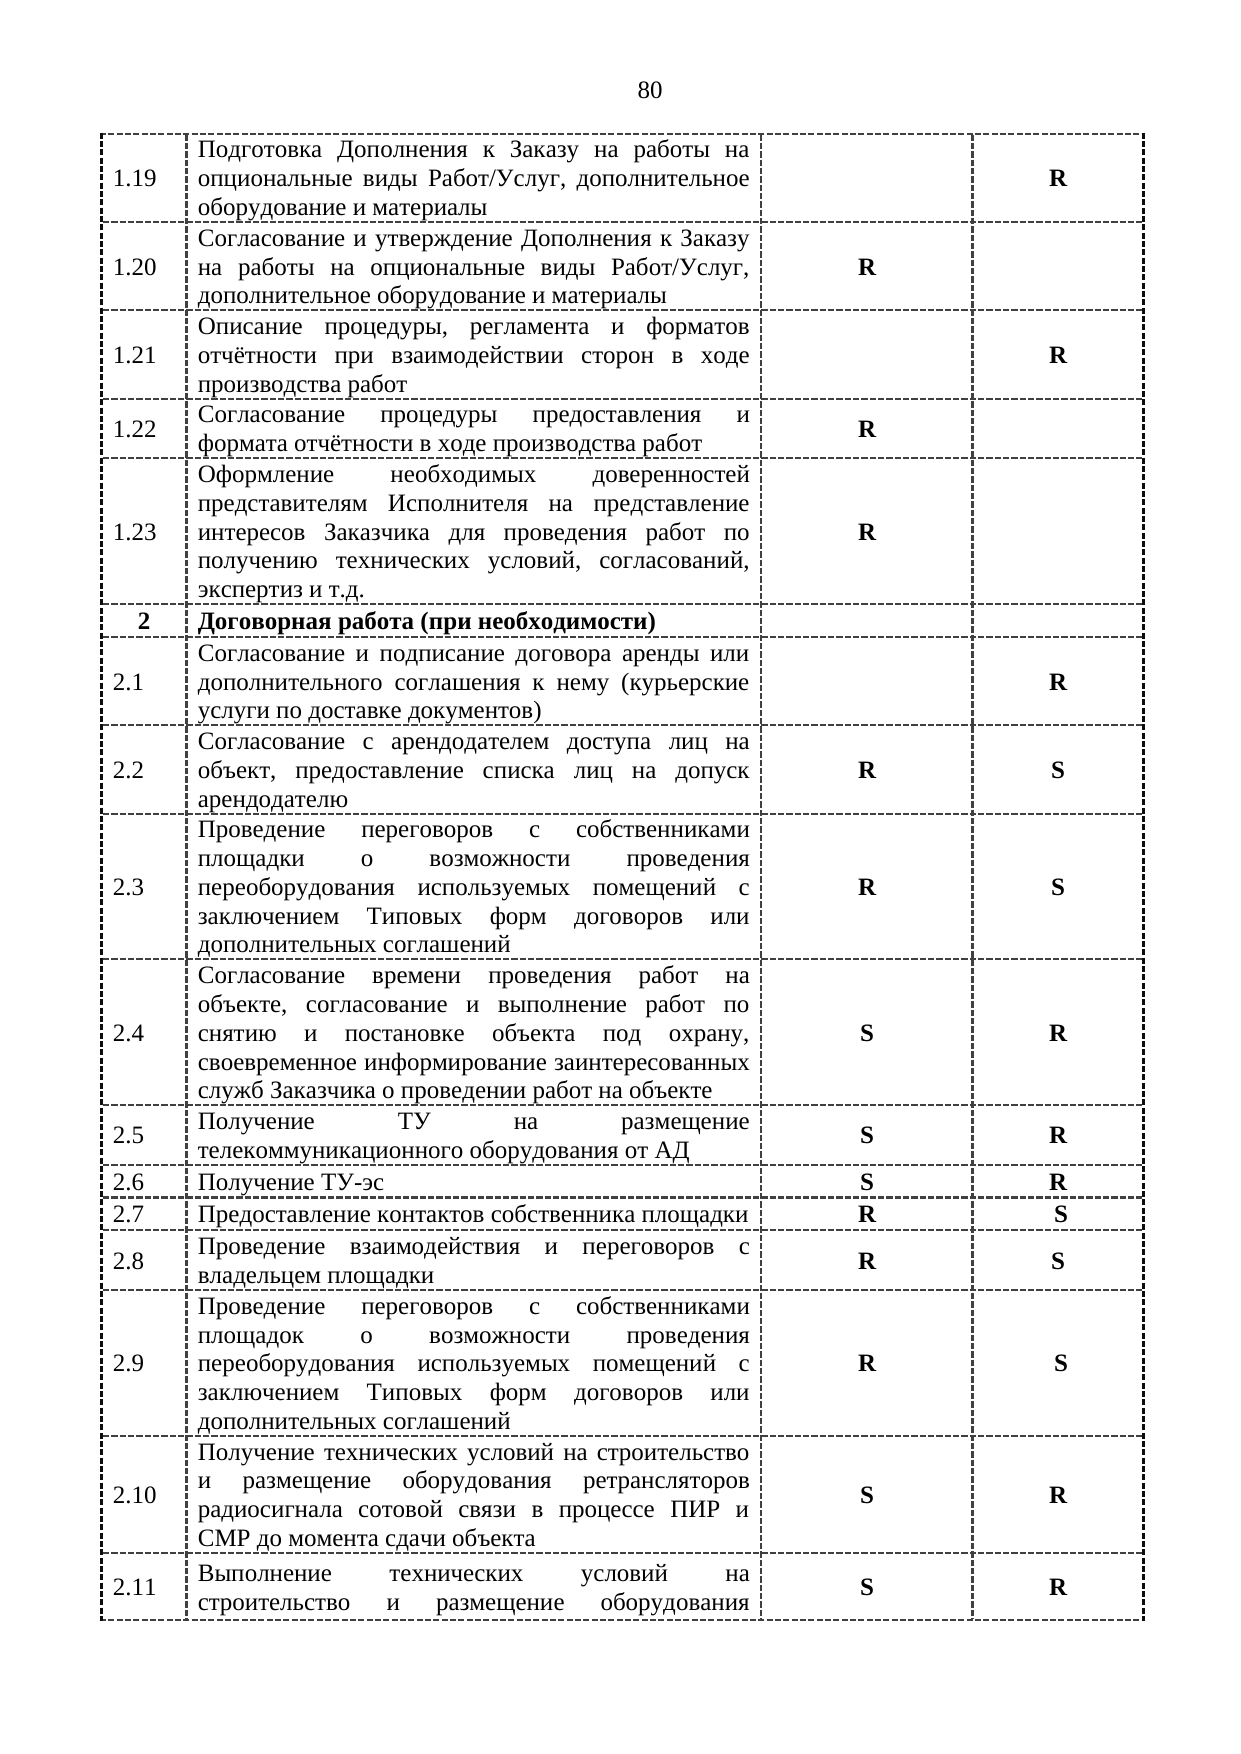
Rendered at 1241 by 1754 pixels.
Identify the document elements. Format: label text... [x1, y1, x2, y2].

table_cell Проведение переговоров с собственниками площадки о возможности проведения переоборудования используемых помещений с заключением Типовых форм договоров или дополнительных соглашений [186, 813, 761, 958]
table_cell [761, 133, 972, 221]
table_cell 1.21 [101, 309, 186, 397]
table_cell R [973, 1164, 1143, 1196]
table_cell R [973, 1552, 1143, 1619]
table_cell 2.6 [101, 1164, 186, 1196]
table_cell Получение ТУ на размещение телекоммуникационного оборудования от АД [186, 1104, 761, 1164]
table_cell 2.9 [101, 1289, 186, 1435]
table_cell Согласование и утверждение Дополнения к Заказу на работы на опциональные виды Работ/Услуг, дополнительное оборудование и материалы [186, 221, 761, 309]
table_cell R [973, 1435, 1143, 1552]
table_cell Согласование времени проведения работ на объекте, согласование и выполнение работ по снятию и постановке объекта под охрану, своевременное информирование заинтересованных служб Заказчика о проведении работ на объекте [186, 958, 761, 1104]
table_cell S [761, 1104, 972, 1164]
table_cell R [973, 958, 1143, 1104]
table_cell [761, 636, 972, 724]
table_cell 2.7 [101, 1196, 186, 1229]
table_cell [973, 457, 1143, 603]
table_cell R [973, 636, 1143, 724]
table_cell Получение технических условий на строительство и размещение оборудования ретрансляторов радиосигнала сотовой связи в процессе ПИР и СМР до момента сдачи объекта [186, 1435, 761, 1552]
table_cell S [973, 1196, 1143, 1229]
table_cell Договорная работа (при необходимости) [186, 603, 761, 636]
table_cell 2.11 [101, 1552, 186, 1619]
table_cell Проведение переговоров с собственниками площадок о возможности проведения переоборудования используемых помещений с заключением Типовых форм договоров или дополнительных соглашений [186, 1289, 761, 1435]
table_cell R [761, 1289, 972, 1435]
table_cell 1.22 [101, 398, 186, 457]
table_cell R [973, 309, 1143, 397]
table_cell 1.23 [101, 457, 186, 603]
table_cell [186, 1552, 761, 1619]
table_cell S [761, 1552, 972, 1619]
table_cell Согласование процедуры предоставления и формата отчётности в ходе производства работ [186, 398, 761, 457]
table_cell R [973, 133, 1143, 221]
table_cell S [973, 1229, 1143, 1289]
table_cell S [973, 724, 1143, 812]
table_cell [973, 398, 1143, 457]
table_cell [761, 603, 972, 636]
table_cell [761, 309, 972, 397]
table_cell R [761, 457, 972, 603]
table_cell S [761, 1164, 972, 1196]
table_cell S [973, 813, 1143, 958]
table_cell 2.8 [101, 1229, 186, 1289]
table_cell 2.5 [101, 1104, 186, 1164]
table_cell Получение ТУ-эс [186, 1164, 761, 1196]
table_cell Предоставление контактов собственника площадки [186, 1196, 761, 1229]
table_cell R [761, 813, 972, 958]
table_cell S [761, 1435, 972, 1552]
table_cell 2.3 [101, 813, 186, 958]
table_cell 2.2 [101, 724, 186, 812]
table_cell R [761, 398, 972, 457]
table_cell 2.4 [101, 958, 186, 1104]
table_cell 2.10 [101, 1435, 186, 1552]
table_cell S [761, 958, 972, 1104]
table_cell 2 [101, 603, 186, 636]
table_cell [973, 603, 1143, 636]
table_cell 1.19 [101, 133, 186, 221]
table_cell Согласование и подписание договора аренды или дополнительного соглашения к нему (курьерские услуги по доставке документов) [186, 636, 761, 724]
table_cell Подготовка Дополнения к Заказу на работы на опциональные виды Работ/Услуг, дополнительное оборудование и материалы [186, 133, 761, 221]
table_cell 2.1 [101, 636, 186, 724]
table_cell R [761, 724, 972, 812]
table_cell 1.20 [101, 221, 186, 309]
table_cell [973, 221, 1143, 309]
table_cell R [973, 1104, 1143, 1164]
table_cell Согласование с арендодателем доступа лиц на объект, предоставление списка лиц на допуск арендодателю [186, 724, 761, 812]
table_cell Проведение взаимодействия и переговоров с владельцем площадки [186, 1229, 761, 1289]
table_cell R [761, 1196, 972, 1229]
table_cell Оформление необходимых доверенностей представителям Исполнителя на представление интересов Заказчика для проведения работ по получению технических условий, согласований, экспертиз и т.д. [186, 457, 761, 603]
table_cell Описание процедуры, регламента и форматов отчётности при взаимодействии сторон в ходе производства работ [186, 309, 761, 397]
table_cell R [761, 1229, 972, 1289]
table_cell S [973, 1289, 1143, 1435]
table_cell R [761, 221, 972, 309]
